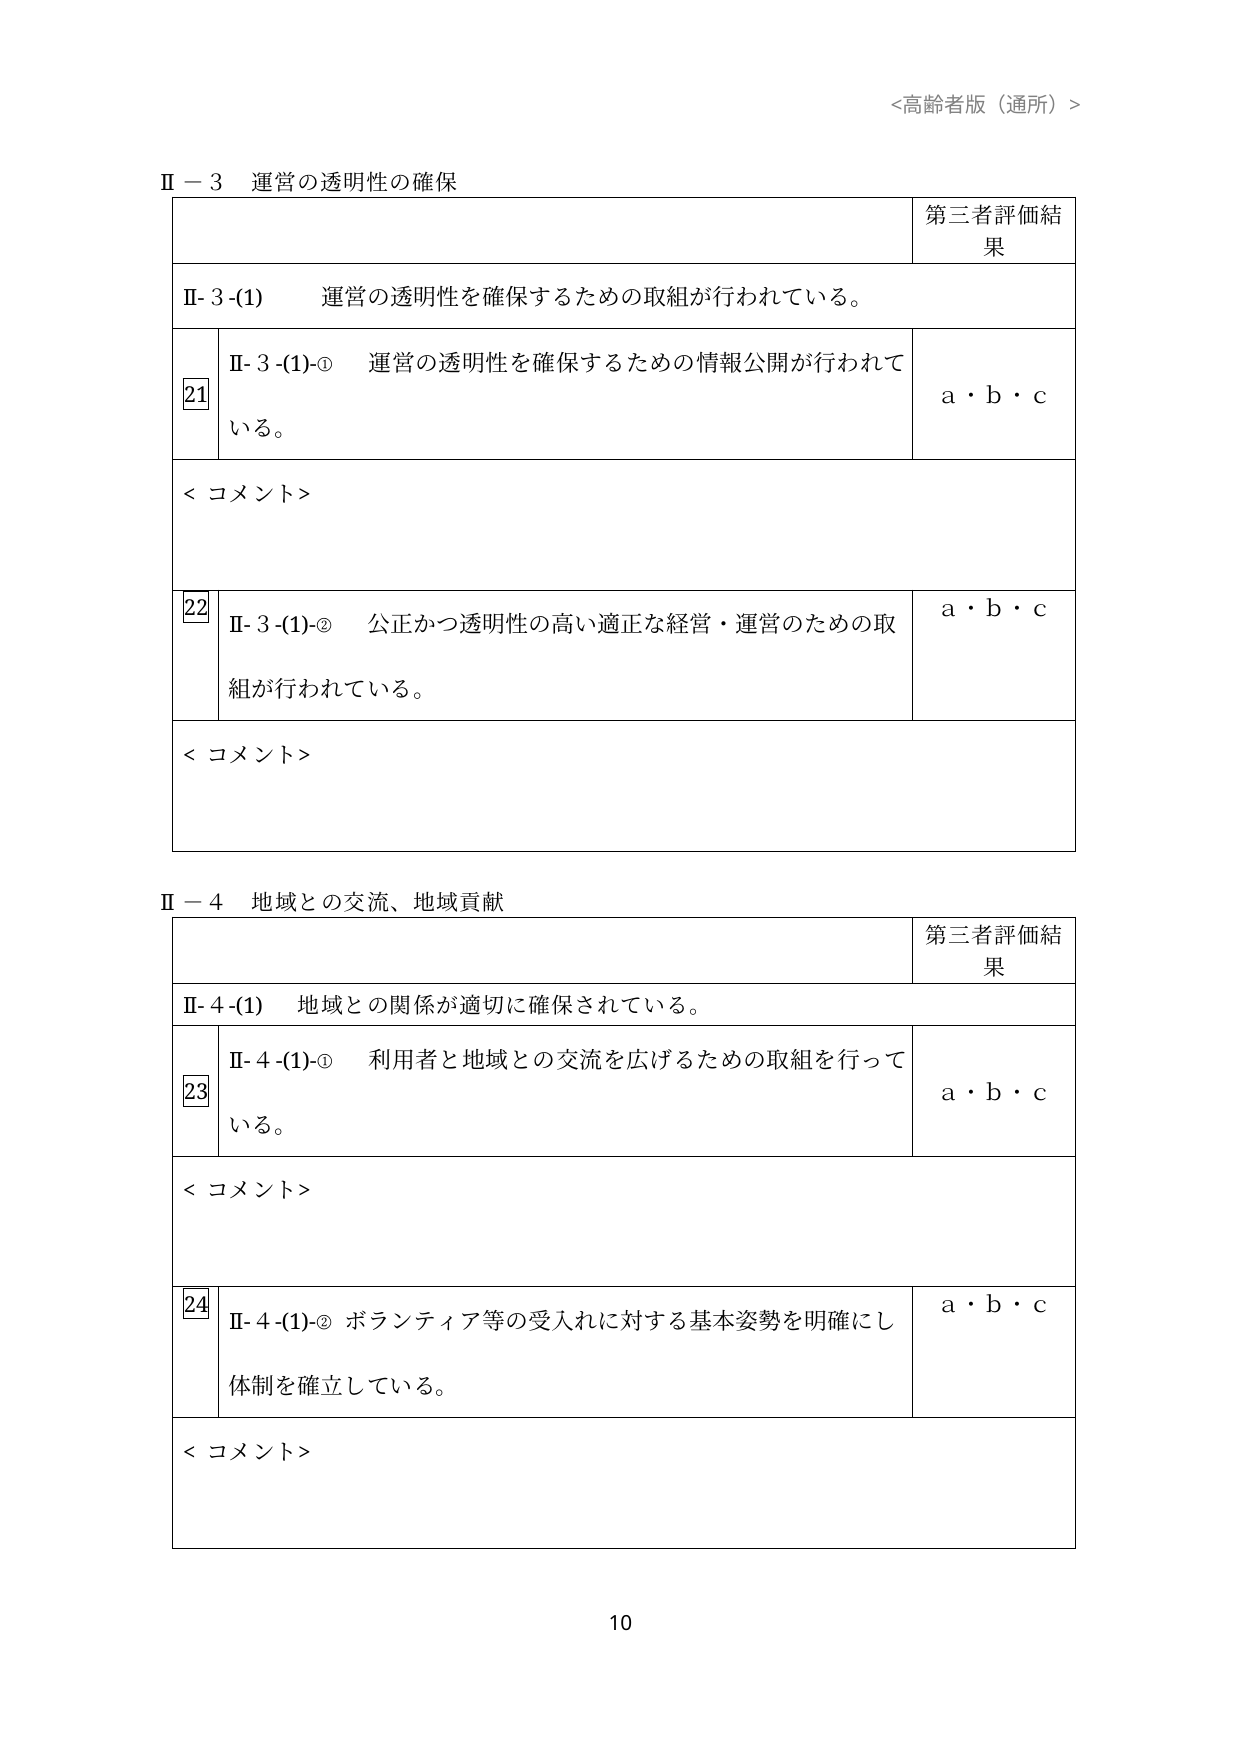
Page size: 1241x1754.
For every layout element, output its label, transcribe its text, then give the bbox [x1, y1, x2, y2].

table_cell <コメント> [173, 1418, 1075, 1547]
table_cell ａ・ｂ・ｃ [913, 1287, 1075, 1417]
text Ⅱ－３ 運営の透明性の確保 [160, 164, 1081, 197]
table_cell Ⅱ-４-(1)-② ボランティア等の受入れに対する基本姿勢を明確にし体制を確立している。 [219, 1287, 912, 1417]
table_cell Ⅱ-４-(1)-① 利用者と地域との交流を広げるための取組を行っている。 [219, 1026, 912, 1156]
table_cell ａ・ｂ・ｃ [913, 1026, 1075, 1156]
table_cell <コメント> [173, 460, 1075, 589]
table_header 第三者評価結果 [913, 918, 1075, 982]
table_cell Ⅱ-４-(1) 地域との関係が適切に確保されている。 [173, 984, 1075, 1025]
table_cell 23 [173, 1026, 218, 1156]
text Ⅱ－４ 地域との交流、地域貢献 [160, 884, 1081, 917]
table_header [173, 198, 912, 262]
table_cell Ⅱ-３-(1)-① 運営の透明性を確保するための情報公開が行われている。 [219, 329, 912, 459]
table_cell ａ・ｂ・ｃ [913, 329, 1075, 459]
table_cell <コメント> [173, 721, 1075, 851]
table_cell Ⅱ-３-(1) 運営の透明性を確保するための取組が行われている。 [173, 264, 1075, 328]
table_cell Ⅱ-３-(1)-② 公正かつ透明性の高い適正な経営・運営のための取組が行われている。 [219, 591, 912, 720]
table_cell 24 [173, 1287, 218, 1417]
table_header [173, 918, 912, 982]
table_header 第三者評価結果 [913, 198, 1075, 262]
table_cell <コメント> [173, 1157, 1075, 1286]
table_cell 21 [173, 329, 218, 459]
table_cell ａ・ｂ・ｃ [913, 591, 1075, 720]
table_cell 22 [173, 591, 218, 720]
